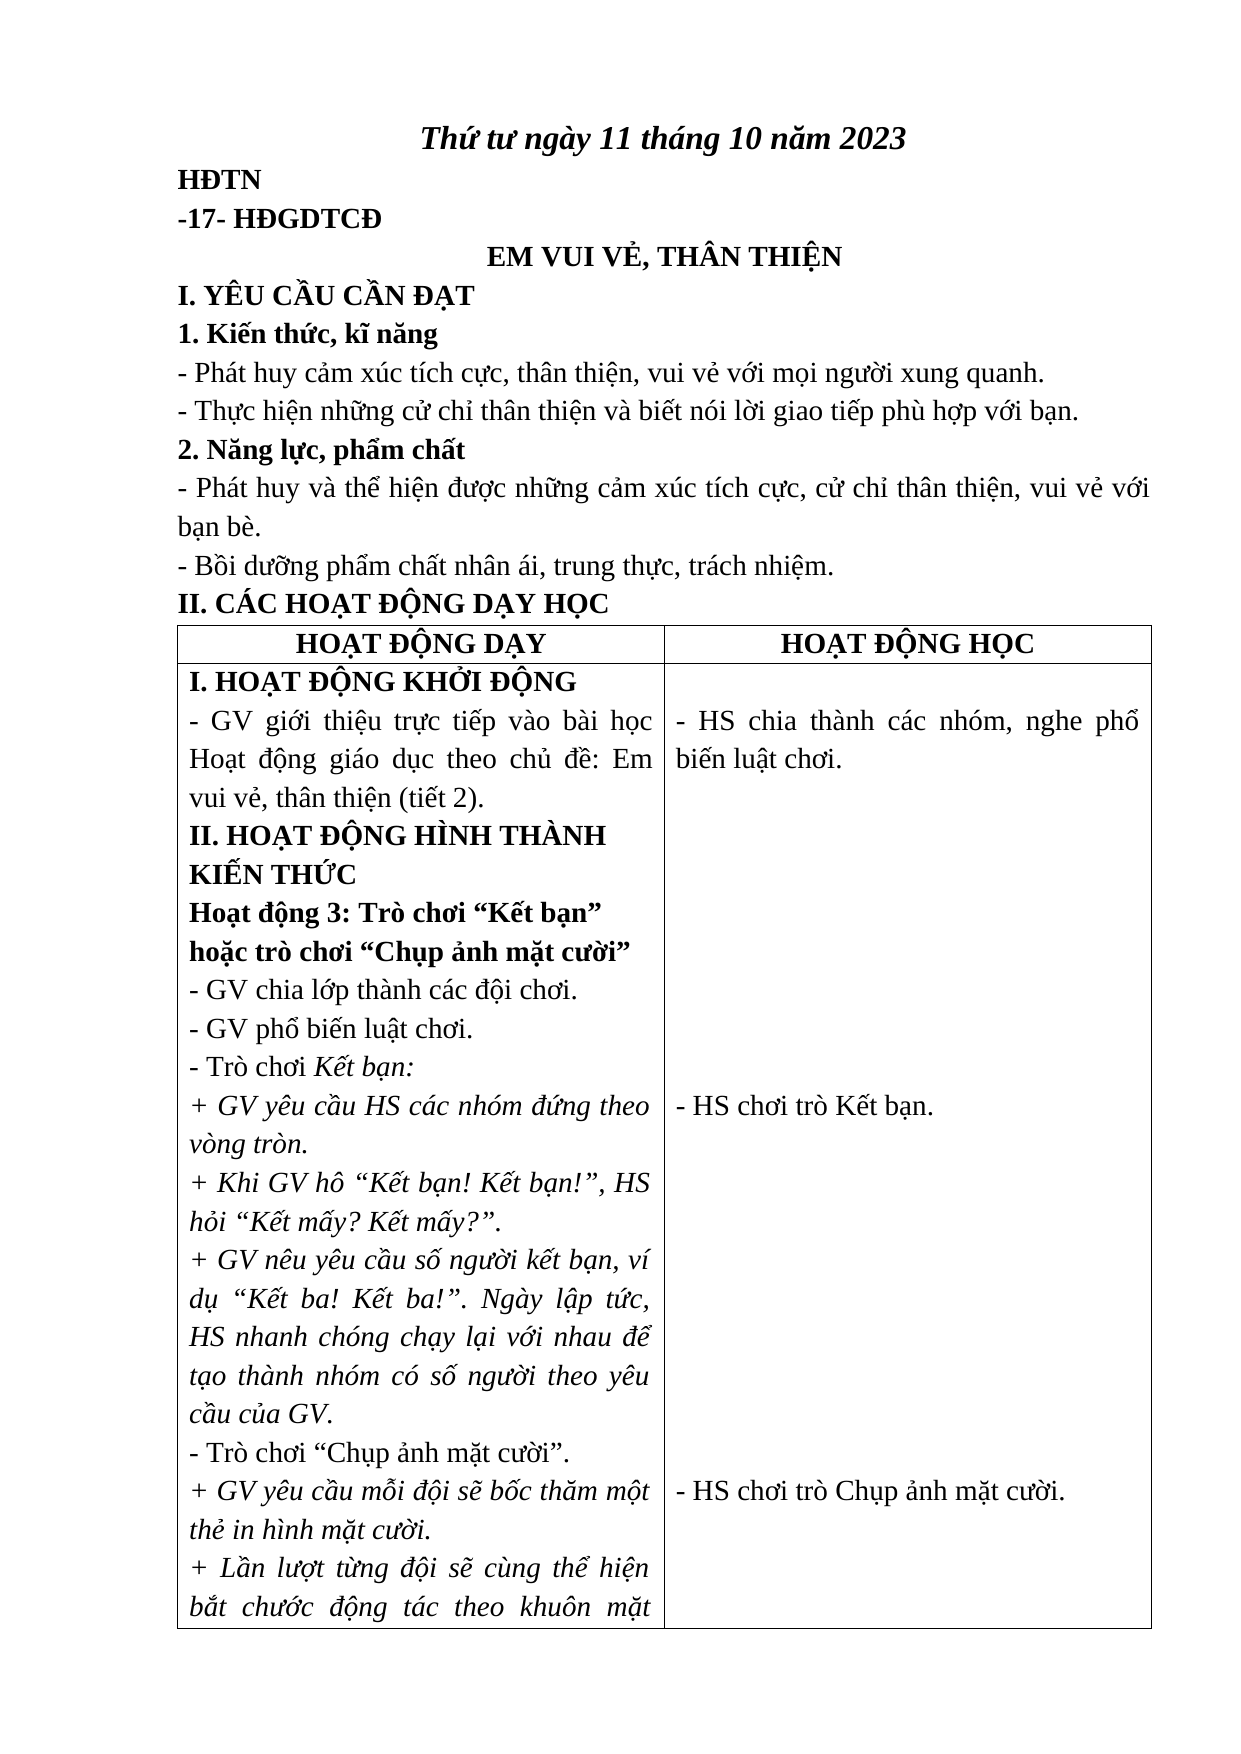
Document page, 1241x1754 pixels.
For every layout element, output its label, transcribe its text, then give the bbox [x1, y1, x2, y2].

table_header HOẠT ĐỘNG DẠY [178, 626, 664, 663]
text 1. Kiến thức, kĩ năng [177, 316, 1152, 350]
text II. CÁC HOẠT ĐỘNG DẠY HỌC [177, 586, 1152, 620]
text - Bồi dưỡng phẩm chất nhân ái, trung thực, trách nhiệm. [177, 548, 1152, 581]
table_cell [178, 664, 664, 1628]
text I. YÊU CẦU CẦN ĐẠT [177, 278, 1152, 311]
text - Phát huy và thể hiện được những cảm xúc tích cực, cử chỉ thân thiện, vui vẻ với bạn bè. [177, 471, 1152, 543]
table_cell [665, 664, 1151, 1628]
table_header HOẠT ĐỘNG HỌC [665, 626, 1151, 663]
text -17- HĐGDTCĐ [177, 201, 1152, 234]
text - Phát huy cảm xúc tích cực, thân thiện, vui vẻ với mọi người xung quanh. [177, 355, 1152, 388]
subtitle Thứ tư ngày 11 tháng 10 năm 2023 [177, 118, 1152, 156]
text HĐTN [177, 162, 1152, 196]
text 2. Năng lực, phẩm chất [177, 432, 1152, 466]
subtitle EM VUI VẺ, THÂN THIỆN [177, 239, 1152, 273]
text - Thực hiện những cử chỉ thân thiện và biết nói lời giao tiếp phù hợp với bạn. [177, 393, 1152, 427]
